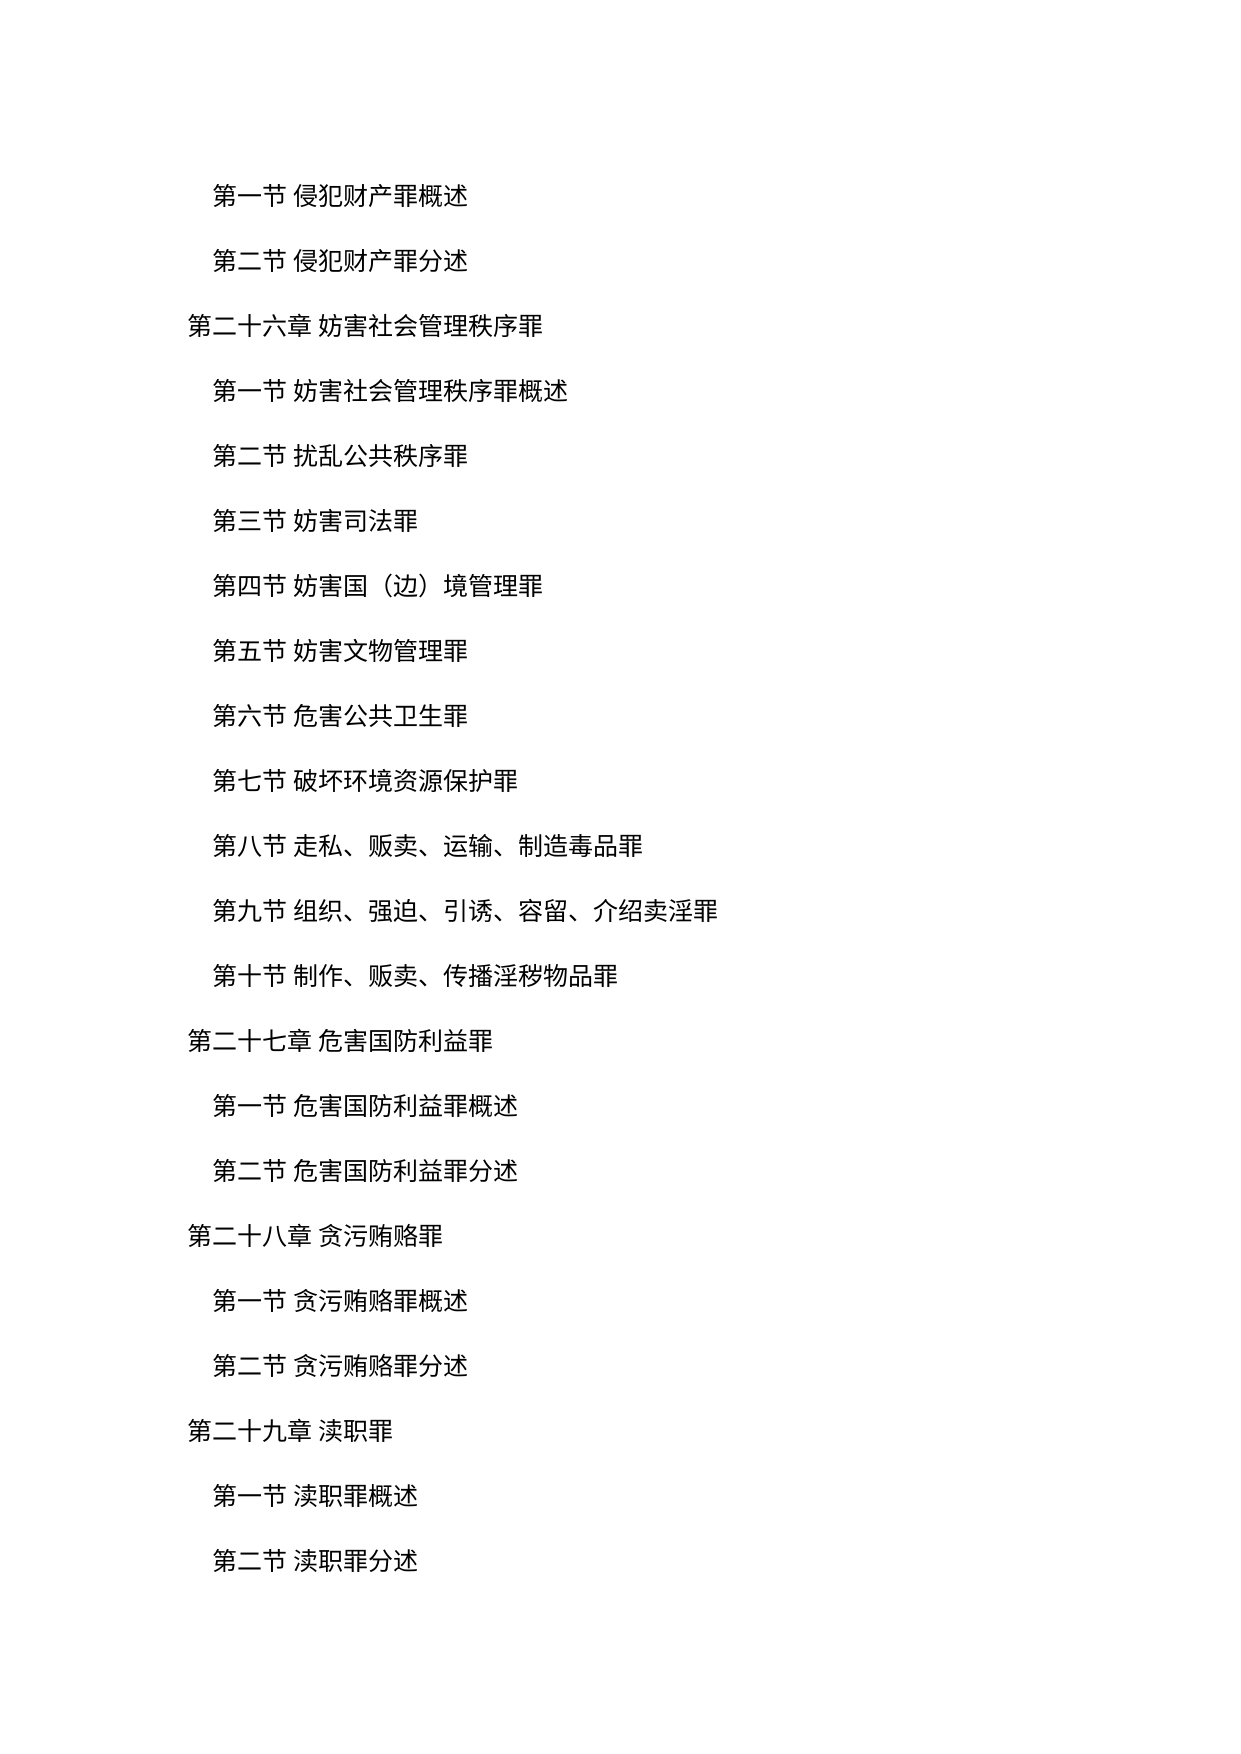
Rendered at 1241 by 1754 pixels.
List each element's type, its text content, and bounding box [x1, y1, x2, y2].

text 第一节 贪污贿赂罪概述 [187, 1267, 1053, 1332]
text 第八节 走私、贩卖、运输、制造毒品罪 [187, 812, 1053, 877]
text 第二节 侵犯财产罪分述 [187, 227, 1053, 292]
text 第二十九章 渎职罪 [187, 1397, 1053, 1462]
text 第二十八章 贪污贿赂罪 [187, 1202, 1053, 1267]
text 第二节 扰乱公共秩序罪 [187, 422, 1053, 487]
text 第二节 渎职罪分述 [187, 1527, 1053, 1592]
text 第二节 危害国防利益罪分述 [187, 1137, 1053, 1202]
text 第一节 危害国防利益罪概述 [187, 1072, 1053, 1137]
text 第一节 渎职罪概述 [187, 1462, 1053, 1527]
text 第三节 妨害司法罪 [187, 487, 1053, 552]
text 第四节 妨害国（边）境管理罪 [187, 552, 1053, 617]
text 第一节 妨害社会管理秩序罪概述 [187, 357, 1053, 422]
text 第六节 危害公共卫生罪 [187, 682, 1053, 747]
text 第二十七章 危害国防利益罪 [187, 1007, 1053, 1072]
text 第九节 组织、强迫、引诱、容留、介绍卖淫罪 [187, 877, 1053, 942]
text 第五节 妨害文物管理罪 [187, 617, 1053, 682]
text 第一节 侵犯财产罪概述 [187, 162, 1053, 227]
text 第十节 制作、贩卖、传播淫秽物品罪 [187, 942, 1053, 1007]
text 第二十六章 妨害社会管理秩序罪 [187, 292, 1053, 357]
text 第二节 贪污贿赂罪分述 [187, 1332, 1053, 1397]
text 第七节 破坏环境资源保护罪 [187, 747, 1053, 812]
